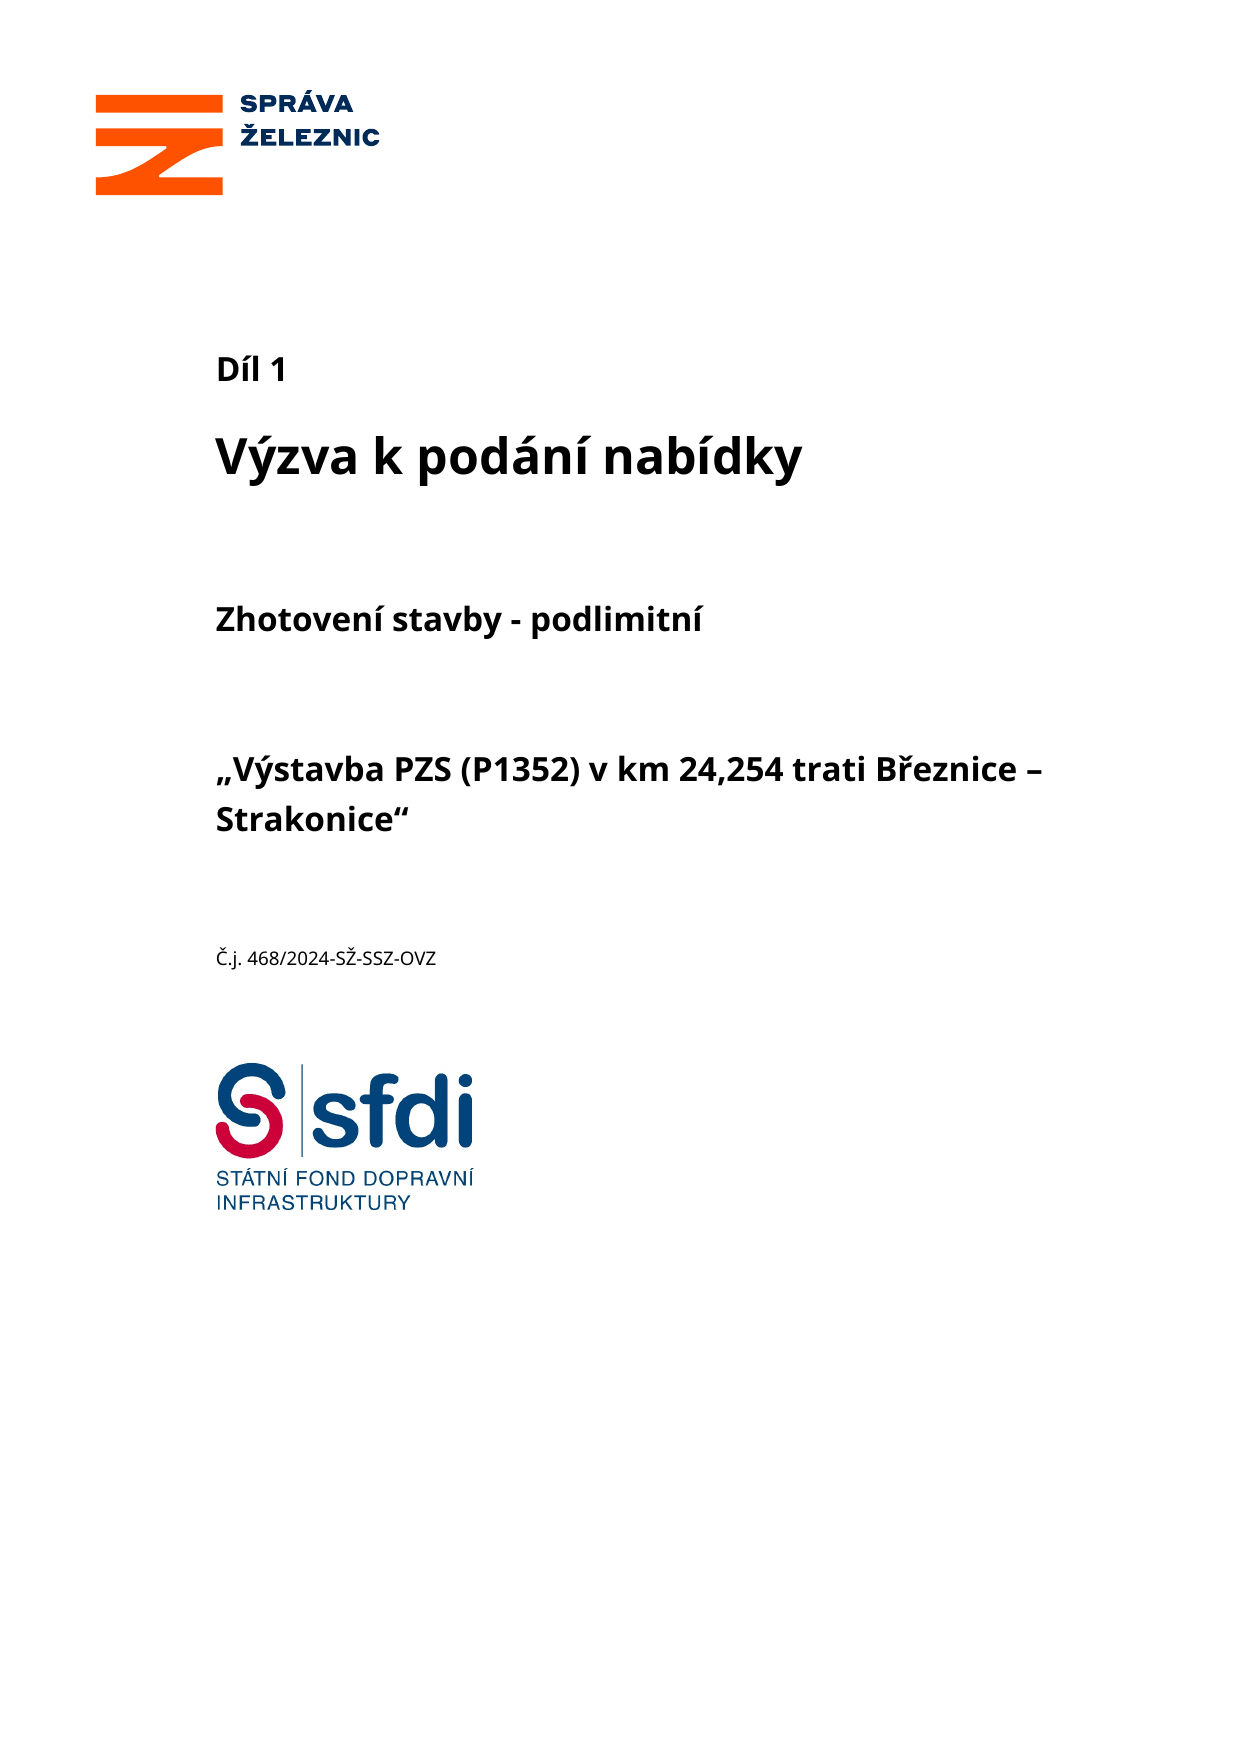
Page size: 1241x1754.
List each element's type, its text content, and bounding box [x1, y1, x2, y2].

text Zhotovení stavby - podlimitní [216, 596, 1122, 641]
list Č.j. 468/2024-SŽ-SSZ-OVZ [216, 945, 1122, 971]
text Díl 1 [216, 346, 1122, 391]
text Výzva k podání nabídky [216, 421, 1122, 489]
text „Výstavba PZS (P1352) v km 24,254 trati Březnice – Strakonice“ [216, 746, 1122, 841]
picture [215, 1060, 474, 1210]
